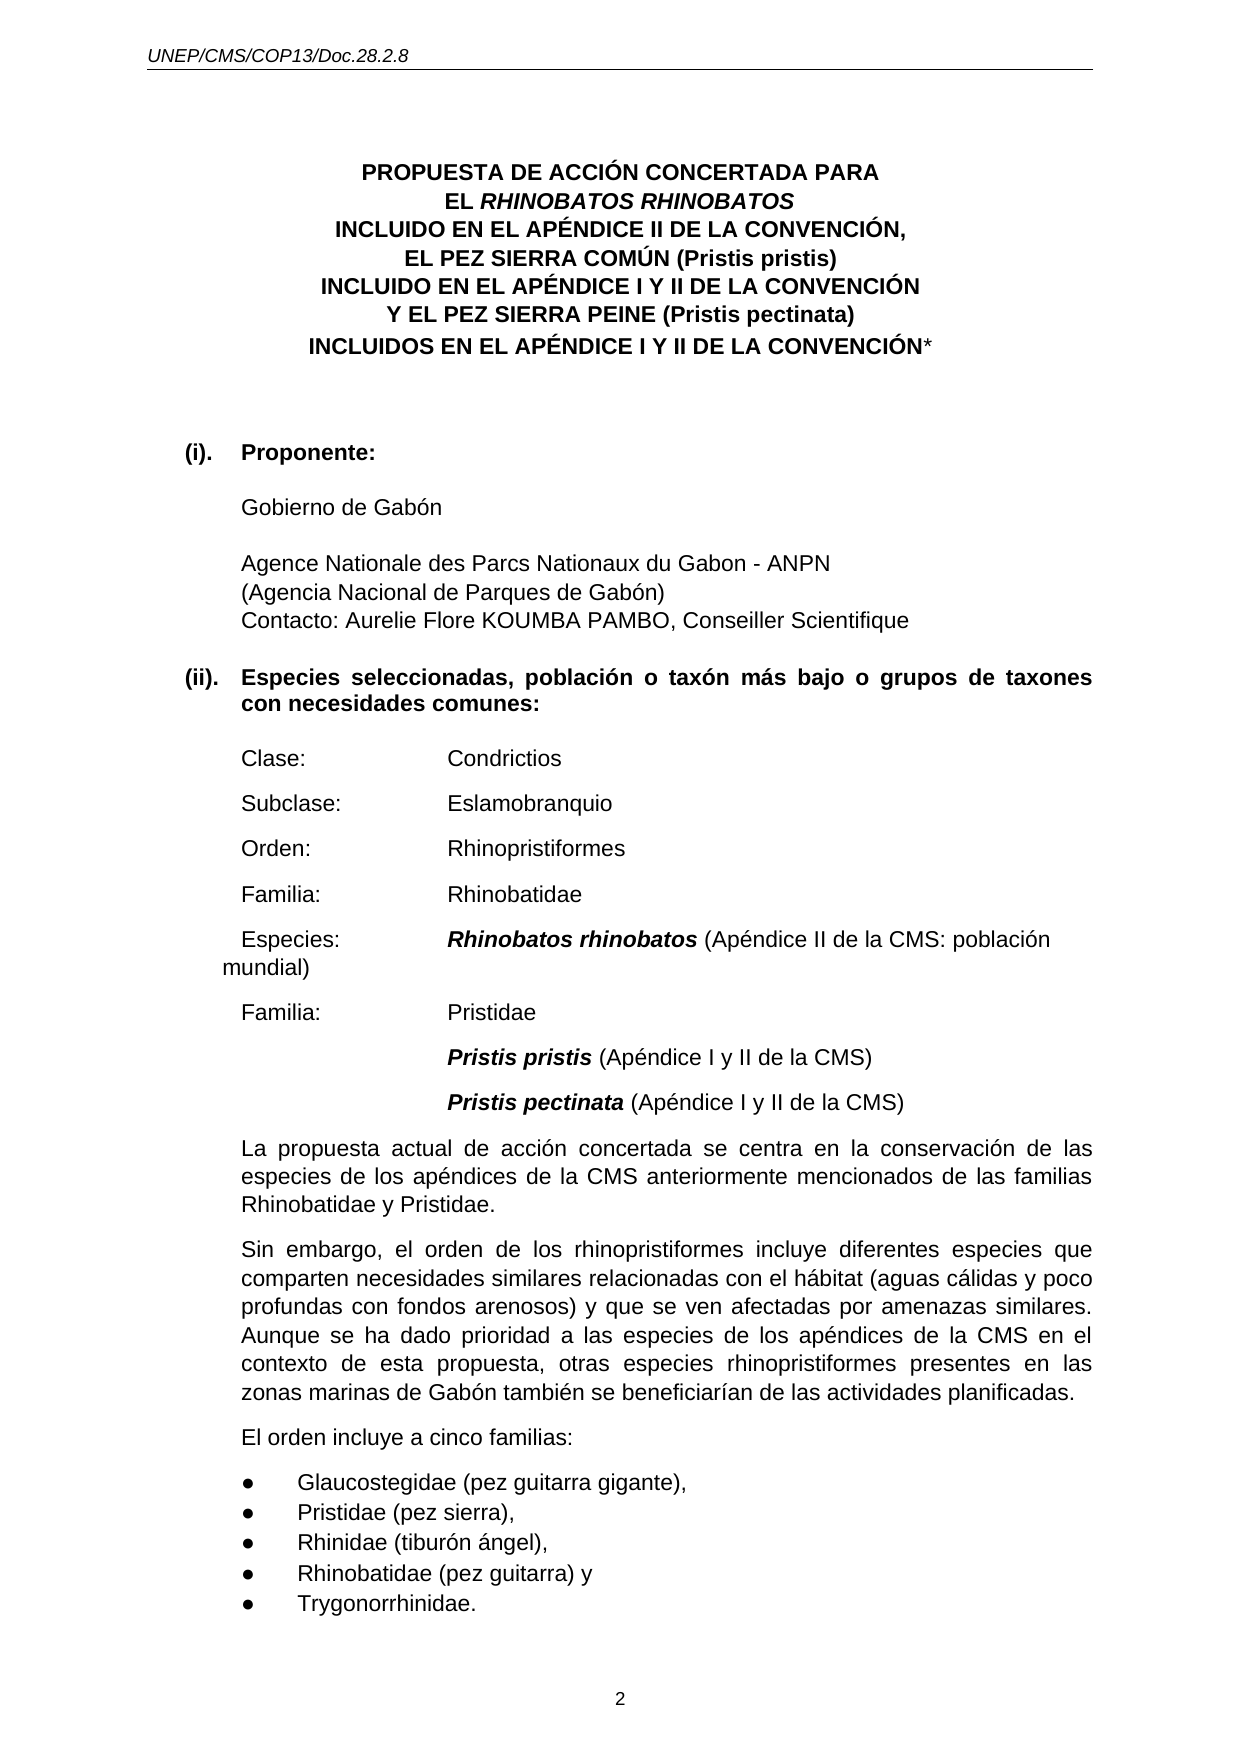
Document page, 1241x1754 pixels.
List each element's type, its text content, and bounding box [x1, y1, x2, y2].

list Rhinidae (tiburón ángel), [241, 1529, 1093, 1556]
text Familia: Pristidae [222, 999, 1093, 1026]
text El orden incluye a cinco familias: [241, 1424, 1093, 1450]
text Pristis pectinata (Apéndice I y II de la CMS) [372, 1089, 1093, 1116]
text Sin embargo, el orden de los rhinopristiformes incluye diferentes especies que comparten necesidades similares relacionadas con el hábitat (aguas cálidas y poco profundas con fondos arenosos) y que se ven afectadas por amenazas similares. Aunque se ha dado prioridad a las especies de los apéndices de la CMS en el contexto de esta propuesta, otras especies rhinopristiformes presentes en las zonas marinas de Gabón también se beneficiarían de las actividades planificadas. [241, 1236, 1093, 1405]
text EL RHINOBATOS RHINOBATOS [147, 186, 1094, 214]
list Glaucostegidae (pez guitarra gigante), [241, 1469, 1093, 1495]
text Clase: Condrictios [222, 745, 1093, 772]
text Especies: Rhinobatos rhinobatos (Apéndice II de la CMS: población mundial) [222, 926, 1093, 980]
text Pristis pristis (Apéndice I y II de la CMS) [372, 1044, 1093, 1071]
text INCLUIDOS EN EL APÉNDICE I Y II DE LA CONVENCIÓN* [147, 333, 1093, 359]
list Agence Nationale des Parcs Nationaux du Gabon - ANPN [241, 550, 1093, 577]
list Especies seleccionadas, población o taxón más bajo o grupos de taxones con necesidades comunes: [184, 664, 1093, 717]
list Proponente: [184, 439, 1093, 465]
list Gobierno de Gabón [241, 493, 1093, 520]
text Y EL PEZ SIERRA PEINE (Pristis pectinata) [147, 300, 1094, 328]
list Trygonorrhinidae. [241, 1590, 1093, 1616]
list Pristidae (pez sierra), [241, 1499, 1093, 1525]
list (Agencia Nacional de Parques de Gabón) [241, 579, 1093, 605]
text PROPUESTA DE ACCIÓN CONCERTADA PARA [147, 159, 1094, 186]
text Subclase: Eslamobranquio [222, 790, 1093, 817]
text Familia: Rhinobatidae [222, 881, 1093, 907]
text EL PEZ SIERRA COMÚN (Pristis pristis) [147, 243, 1094, 271]
list Contacto: Aurelie Flore KOUMBA PAMBO, Conseiller Scientifique [241, 607, 1093, 633]
text La propuesta actual de acción concertada se centra en la conservación de las especies de los apéndices de la CMS anteriormente mencionados de las familias Rhinobatidae y Pristidae. [241, 1134, 1093, 1218]
text INCLUIDO EN EL APÉNDICE I Y II DE LA CONVENCIÓN [147, 271, 1094, 299]
text INCLUIDO EN EL APÉNDICE II DE LA CONVENCIÓN, [147, 214, 1094, 242]
list Rhinobatidae (pez guitarra) y [241, 1559, 1093, 1586]
text Orden: Rhinopristiformes [222, 835, 1093, 862]
